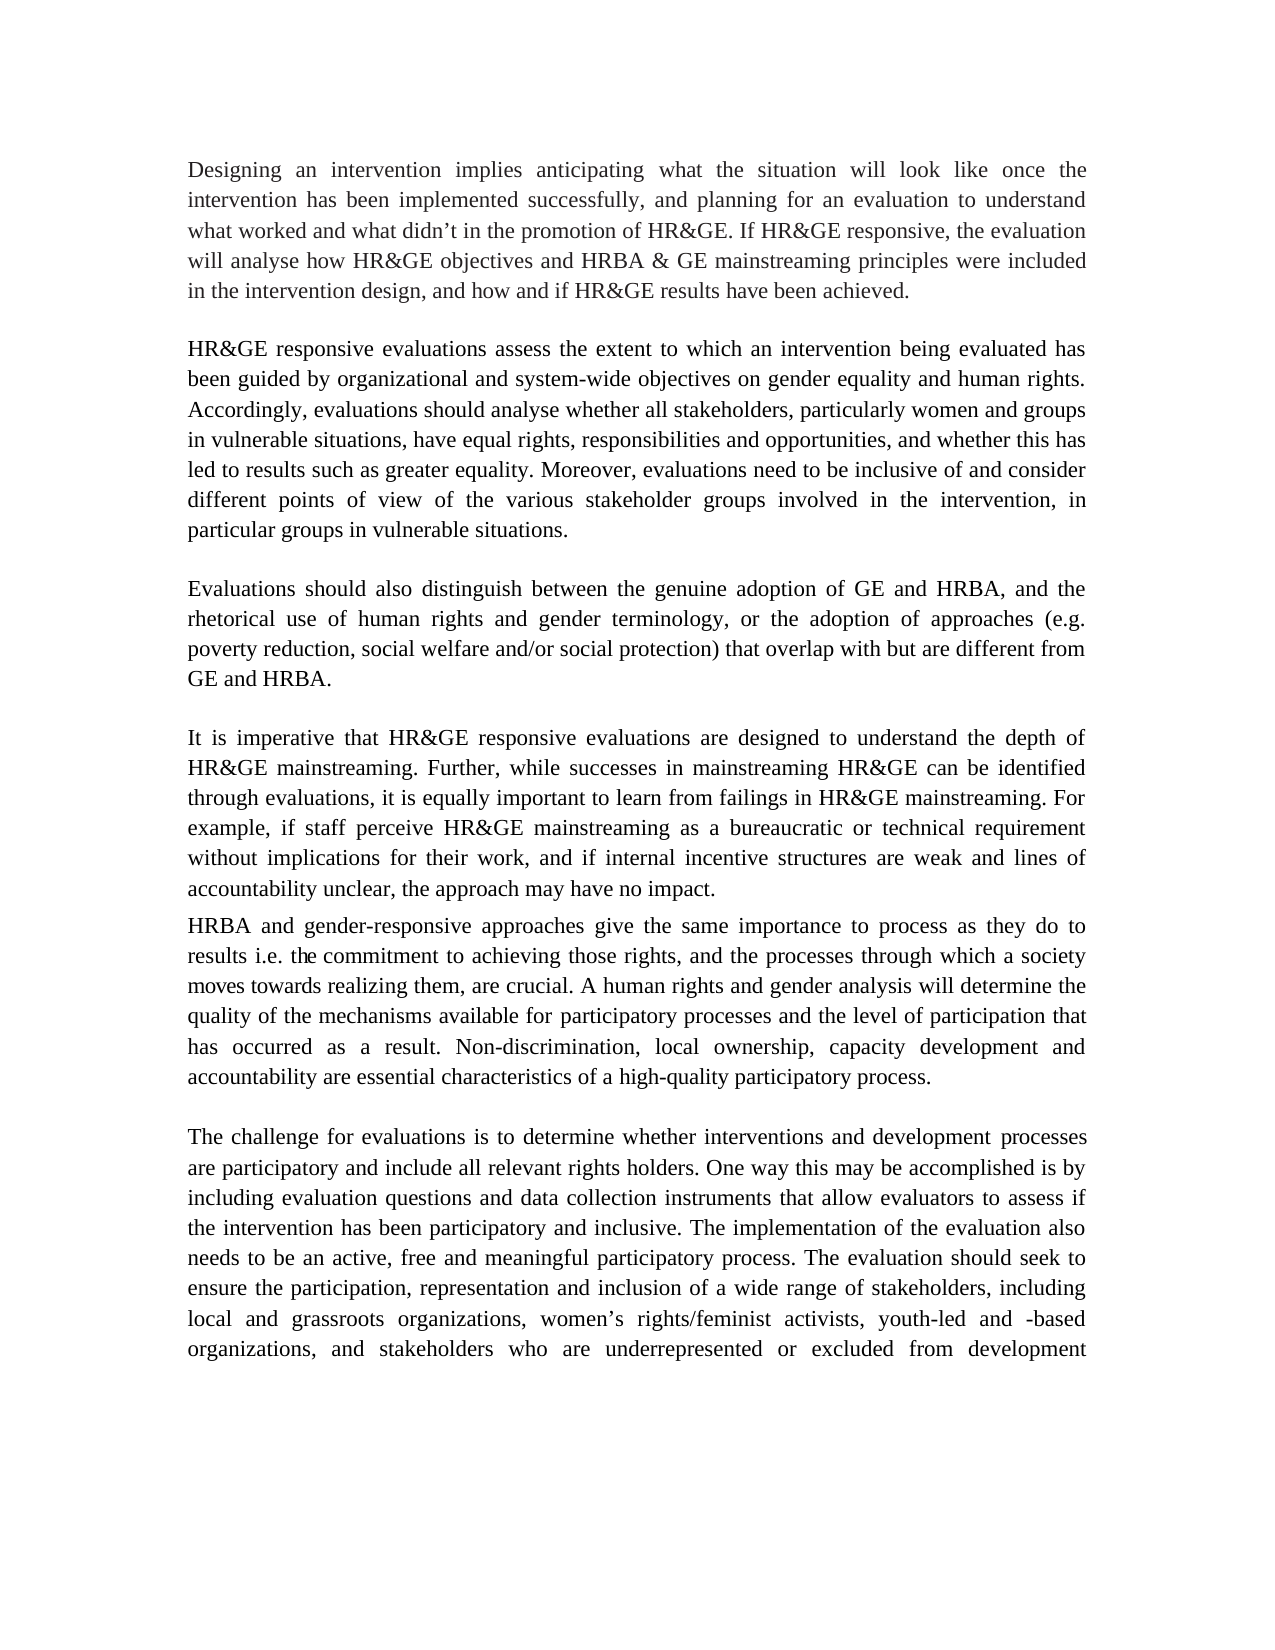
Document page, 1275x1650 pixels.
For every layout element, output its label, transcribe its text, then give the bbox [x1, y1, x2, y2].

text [187, 1123, 1087, 1361]
text Evaluations should also distinguish between the genuine adoption of GE and HRBA, and the rhetorical use of human rights and gender terminology, or the adoption of approaches (e.g. poverty reduction, social welfare and/or social protection) that overlap with but are different from GE and HRBA. [187, 575, 1087, 692]
text It is imperative that HR&GE responsive evaluations are designed to understand the depth of HR&GE mainstreaming. Further, while successes in mainstreaming HR&GE can be identified through evaluations, it is equally important to learn from failings in HR&GE mainstreaming. For example, if staff perceive HR&GE mainstreaming as a bureaucratic or technical requirement without implications for their work, and if internal incentive structures are weak and lines of accountability unclear, the approach may have no impact. [187, 724, 1087, 901]
text Designing an intervention implies anticipating what the situation will look like once the intervention has been implemented successfully, and planning for an evaluation to understand what worked and what didn’t in the promotion of HR&GE. If HR&GE responsive, the evaluation will analyse how HR&GE objectives and HRBA & GE mainstreaming principles were included in the intervention design, and how and if HR&GE results have been achieved. [187, 156, 1087, 303]
text HRBA and gender-responsive approaches give the same importance to process as they do to results i.e. the commitment to achieving those rights, and the processes through which a society moves towards realizing them, are crucial. A human rights and gender analysis will determine the quality of the mechanisms available for participatory processes and the level of participation that has occurred as a result. Non-discrimination, local ownership, capacity development and accountability are essential characteristics of a high-quality participatory process. [187, 912, 1087, 1089]
text HR&GE responsive evaluations assess the extent to which an intervention being evaluated has been guided by organizational and system-wide objectives on gender equality and human rights. Accordingly, evaluations should analyse whether all stakeholders, particularly women and groups in vulnerable situations, have equal rights, responsibilities and opportunities, and whether this has led to results such as greater equality. Moreover, evaluations need to be inclusive of and consider different points of view of the various stakeholder groups involved in the intervention, in particular groups in vulnerable situations. [187, 335, 1087, 543]
